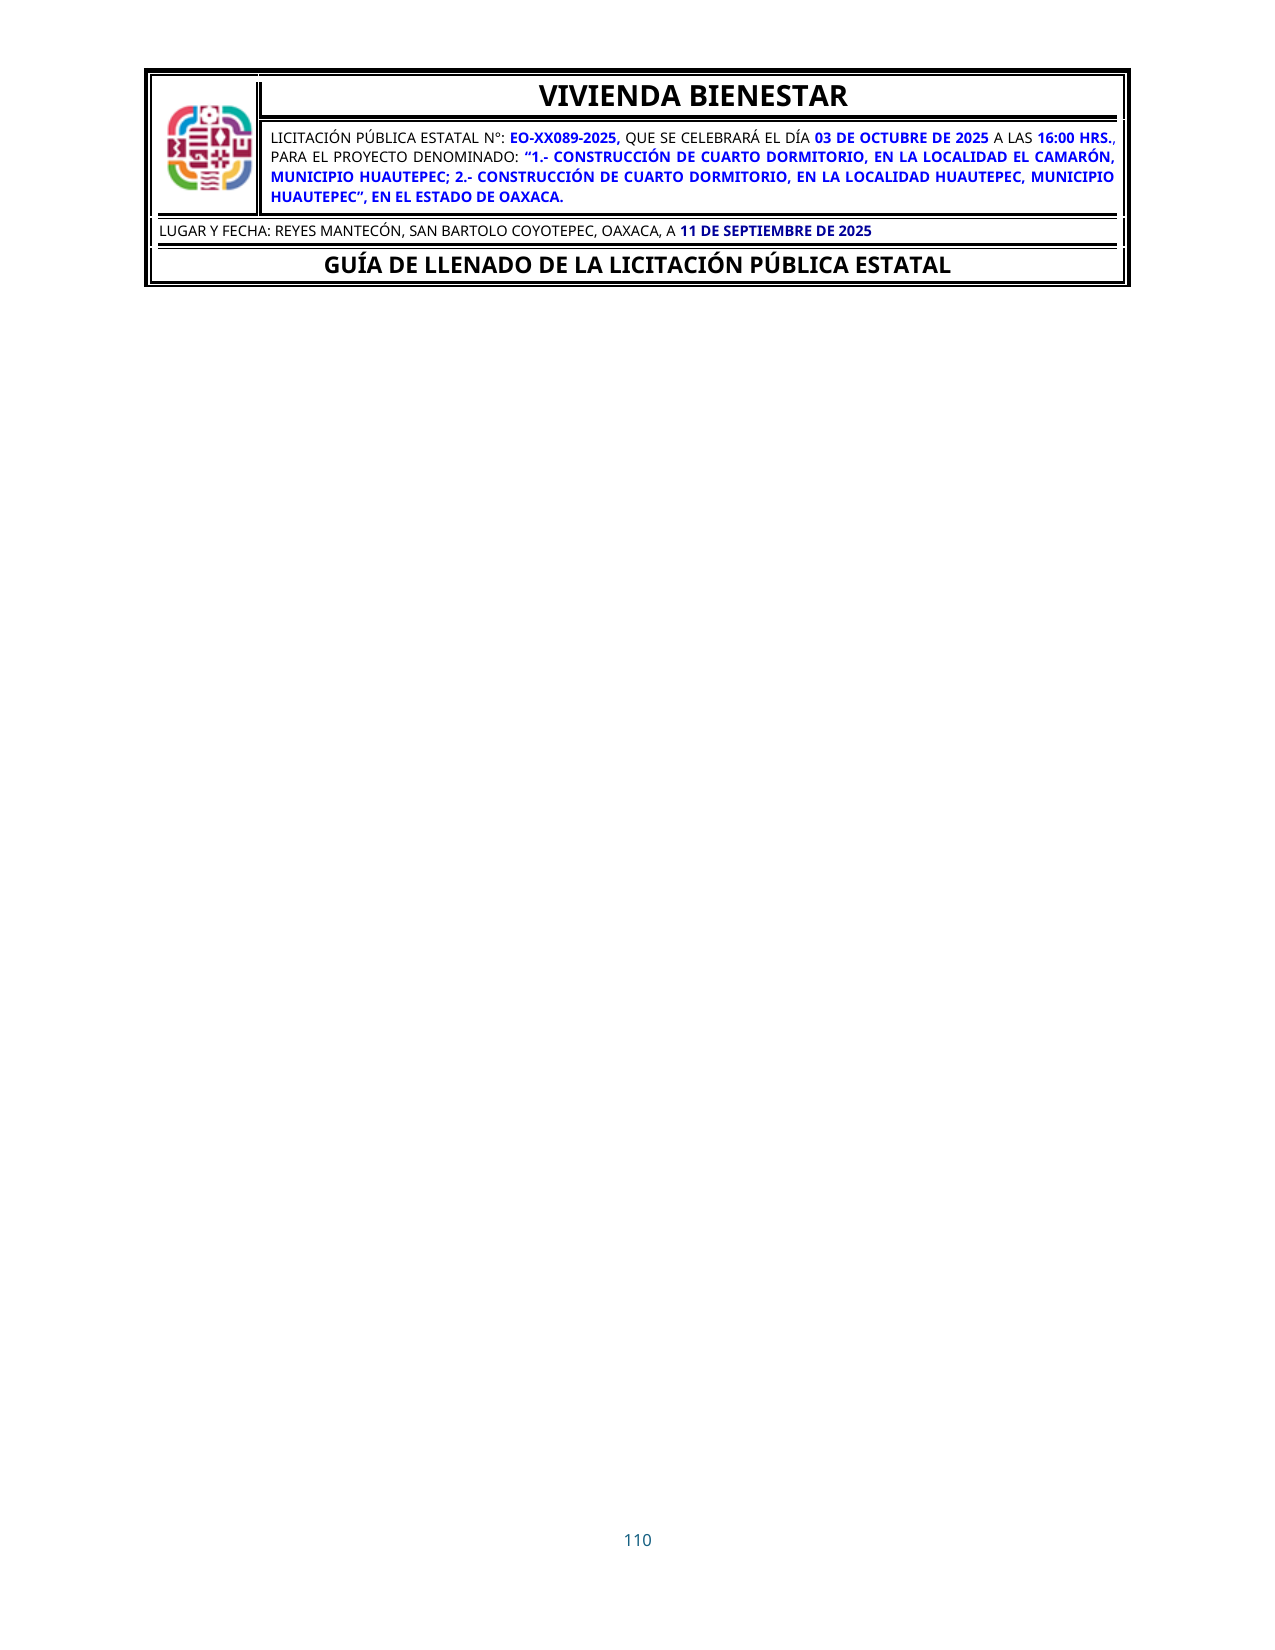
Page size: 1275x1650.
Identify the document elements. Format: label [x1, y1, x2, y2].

picture [258, 97, 263, 196]
picture [156, 97, 256, 196]
